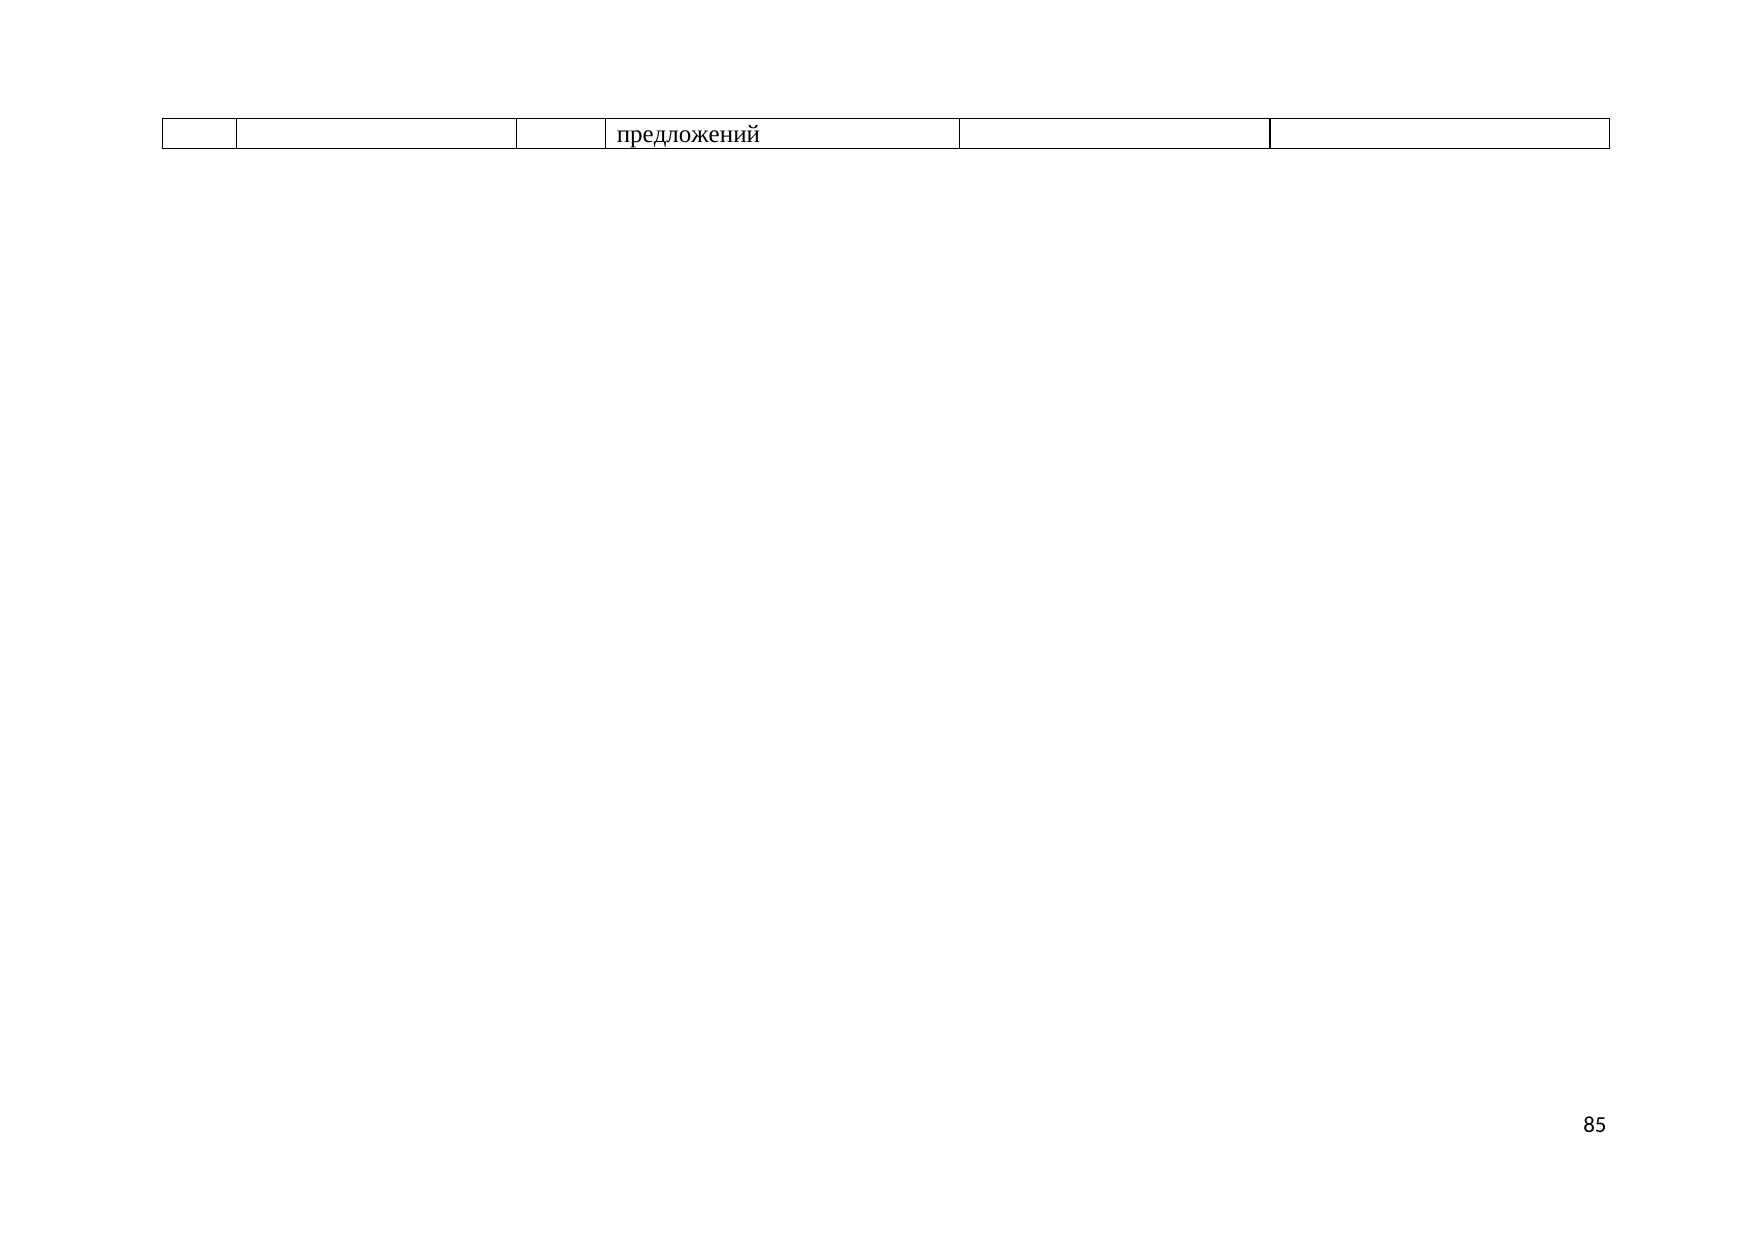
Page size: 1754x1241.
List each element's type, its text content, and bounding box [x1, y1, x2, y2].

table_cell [960, 119, 1269, 148]
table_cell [237, 119, 516, 148]
table_cell 1 [517, 119, 605, 148]
table_cell [163, 119, 236, 148]
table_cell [606, 119, 959, 148]
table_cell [1271, 119, 1609, 148]
